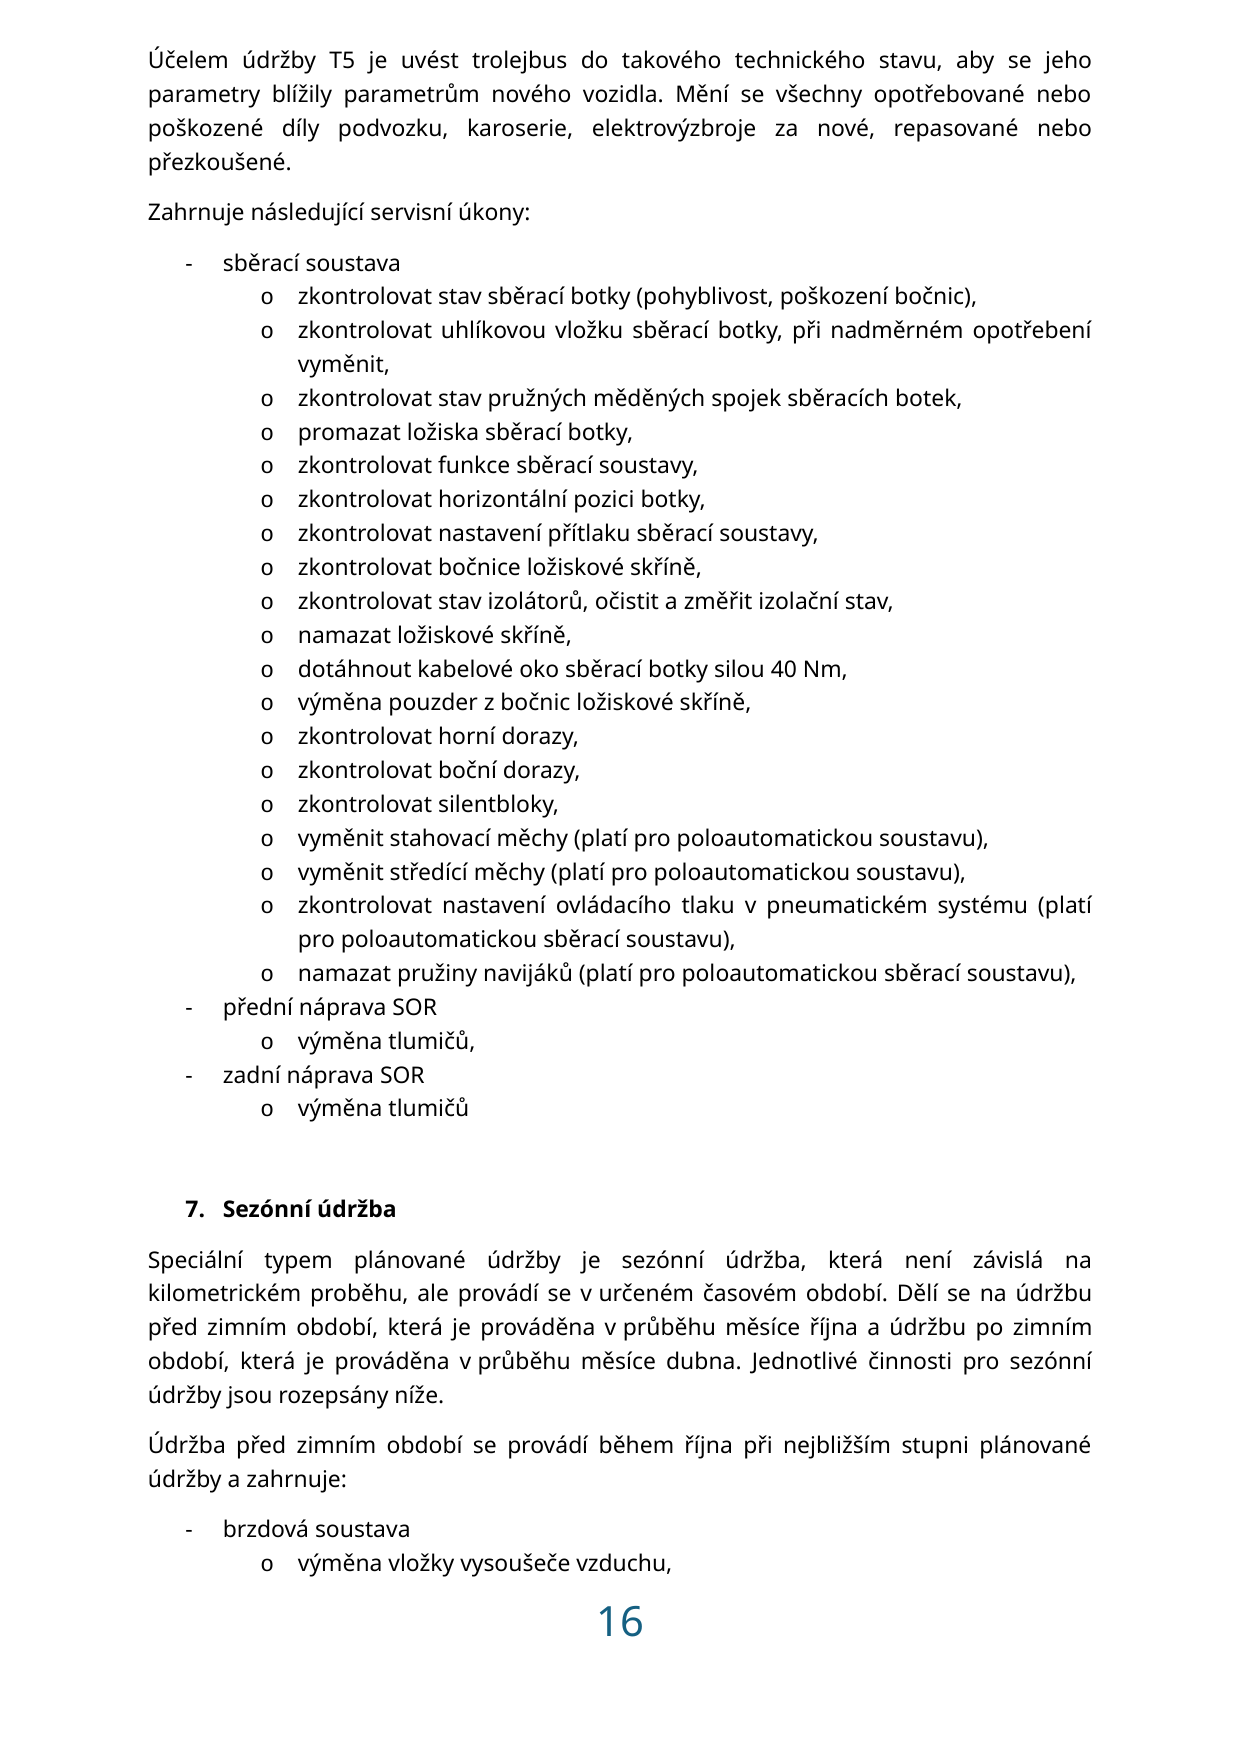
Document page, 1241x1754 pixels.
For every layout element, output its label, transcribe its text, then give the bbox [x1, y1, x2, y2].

list zkontrolovat nastavení ovládacího tlaku v pneumatickém systému (platí pro poloautomatickou sběrací soustavu), [260, 889, 1093, 954]
list zkontrolovat stav pružných měděných spojek sběracích botek, [260, 382, 1093, 413]
list promazat ložiska sběrací botky, [260, 416, 1093, 447]
list zkontrolovat horizontální pozici botky, [260, 483, 1093, 514]
list přední náprava SOR [185, 991, 1093, 1022]
list zkontrolovat bočnice ložiskové skříně, [260, 551, 1093, 582]
list výměna pouzder z bočnic ložiskové skříně, [260, 686, 1093, 718]
list zkontrolovat uhlíkovou vložku sběrací botky, při nadměrném opotřebení vyměnit, [260, 314, 1093, 379]
text Speciální typem plánované údržby je sezónní údržba, která není závislá na kilometrickém proběhu, ale provádí se v určeném časovém období. Dělí se na údržbu před zimním období, která je prováděna v průběhu měsíce října a údržbu po zimním období, která je prováděna v průběhu měsíce dubna. Jednotlivé činnosti pro sezónní údržby jsou rozepsány níže. [148, 1244, 1093, 1410]
list sběrací soustava [185, 246, 1093, 278]
list zkontrolovat silentbloky, [260, 788, 1093, 819]
list zkontrolovat boční dorazy, [260, 754, 1093, 785]
list zadní náprava SOR [185, 1058, 1093, 1090]
list namazat ložiskové skříně, [260, 619, 1093, 650]
list zkontrolovat stav izolátorů, očistit a změřit izolační stav, [260, 585, 1093, 616]
text Údržba před zimním období se provádí během října při nejbližším stupni plánované údržby a zahrnuje: [148, 1429, 1093, 1494]
list brzdová soustava [185, 1513, 1093, 1544]
list zkontrolovat nastavení přítlaku sběrací soustavy, [260, 517, 1093, 548]
list vyměnit středící měchy (platí pro poloautomatickou soustavu), [260, 856, 1093, 887]
list výměna tlumičů, [260, 1025, 1093, 1056]
text Účelem údržby T5 je uvést trolejbus do takového technického stavu, aby se jeho parametry blížily parametrům nového vozidla. Mění se všechny opotřebované nebo poškozené díly podvozku, karoserie, elektrovýzbroje za nové, repasované nebo přezkoušené. [148, 44, 1093, 177]
list zkontrolovat funkce sběrací soustavy, [260, 449, 1093, 481]
list výměna vložky vysoušeče vzduchu, [260, 1547, 1093, 1578]
list výměna tlumičů [260, 1092, 1093, 1124]
list vyměnit stahovací měchy (platí pro poloautomatickou soustavu), [260, 822, 1093, 853]
list zkontrolovat stav sběrací botky (pohyblivost, poškození bočnic), [260, 280, 1093, 312]
text Zahrnuje následující servisní úkony: [148, 196, 1093, 227]
list dotáhnout kabelové oko sběrací botky silou 40 Nm, [260, 652, 1093, 684]
list Sezónní údržba [185, 1193, 1093, 1224]
list namazat pružiny navijáků (platí pro poloautomatickou sběrací soustavu), [260, 957, 1093, 988]
list zkontrolovat horní dorazy, [260, 720, 1093, 752]
